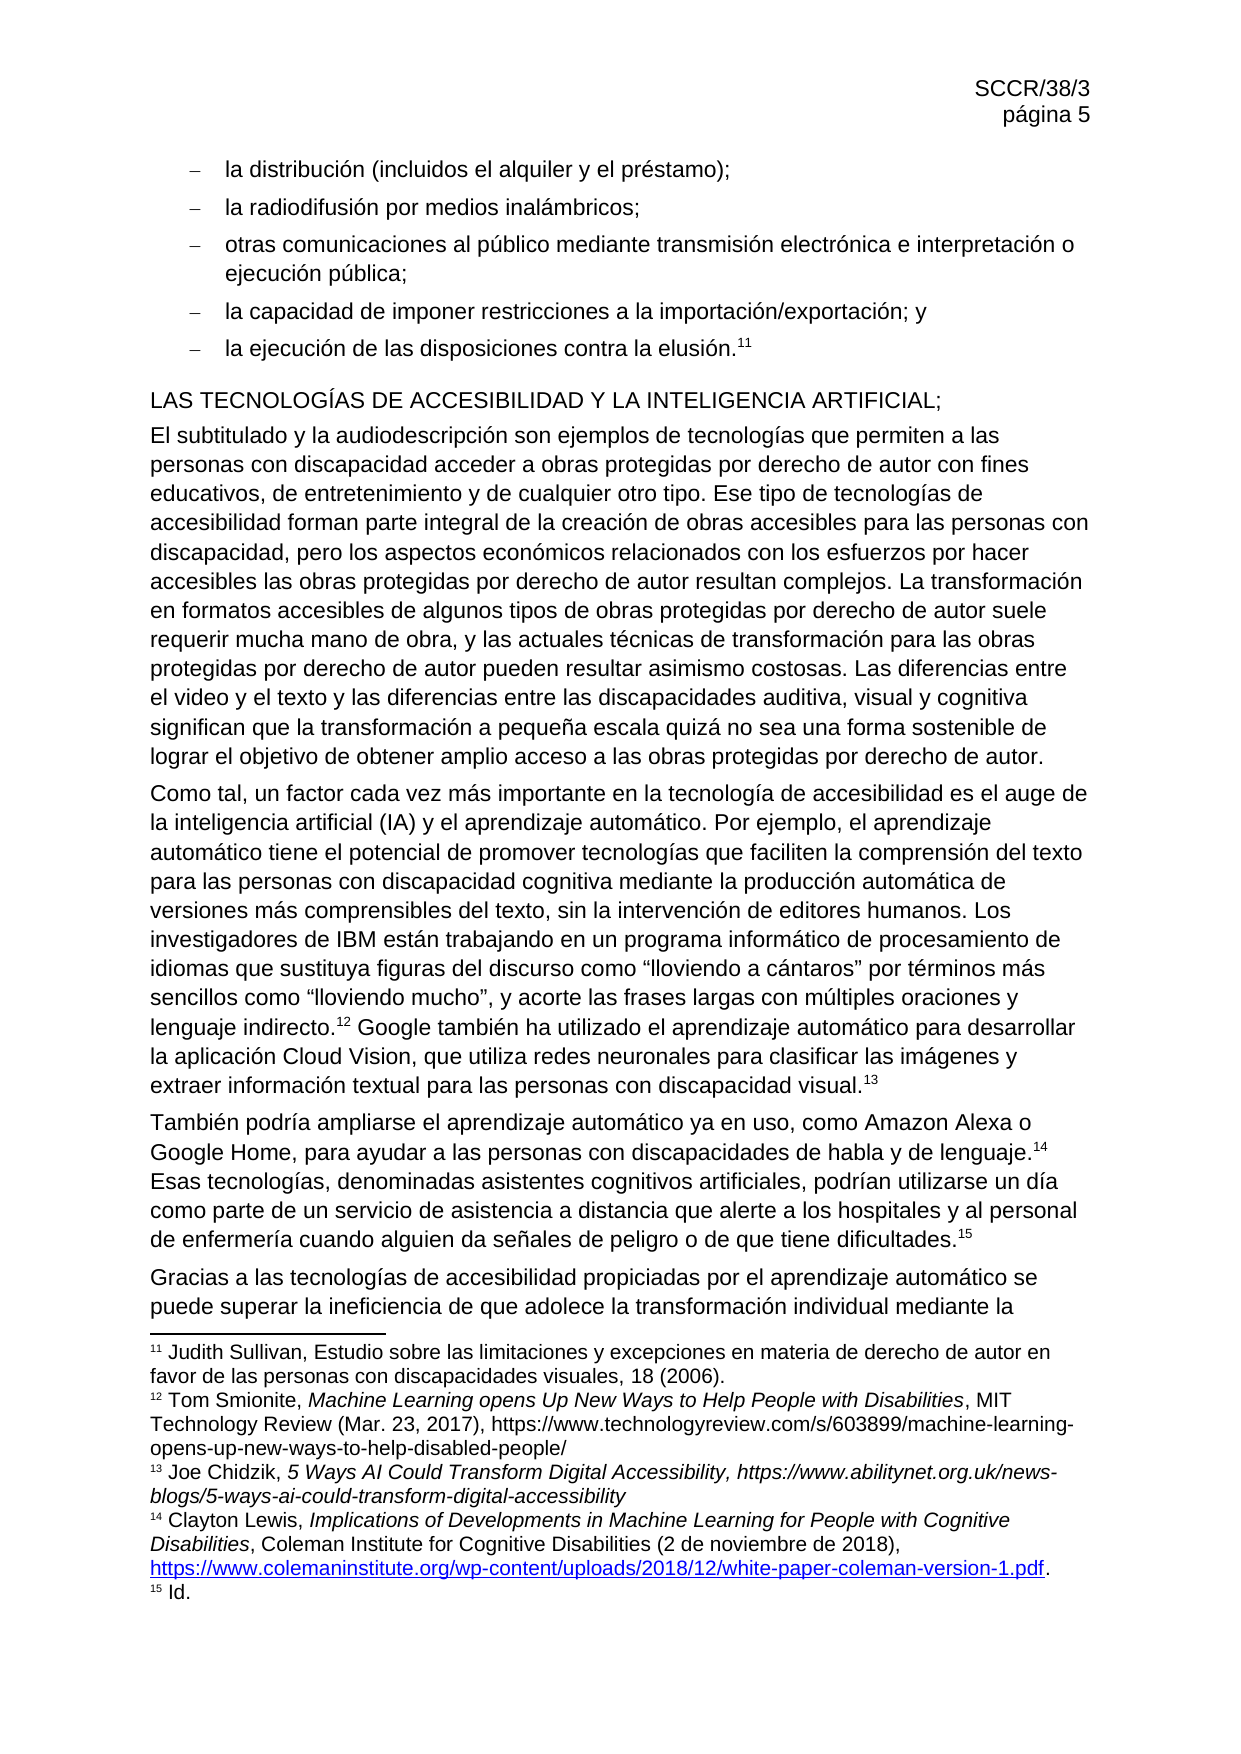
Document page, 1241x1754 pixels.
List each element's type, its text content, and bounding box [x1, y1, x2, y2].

list la distribución (incluidos el alquiler y el préstamo); [187, 154, 1090, 183]
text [150, 1262, 1090, 1320]
list la radiodifusión por medios inalámbricos; [187, 192, 1090, 221]
list la ejecución de las disposiciones contra la elusión. [187, 333, 1090, 362]
text El subtitulado y la audiodescripción son ejemplos de tecnologías que permiten a las personas con discapacidad acceder a obras protegidas por derecho de autor con fines educativos, de entretenimiento y de cualquier otro tipo. Ese tipo de tecnologías de accesibilidad forman parte integral de la creación de obras accesibles para las personas con discapacidad, pero los aspectos económicos relacionados con los esfuerzos por hacer accesibles las obras protegidas por derecho de autor resultan complejos. La transformación en formatos accesibles de algunos tipos de obras protegidas por derecho de autor suele requerir mucha mano de obra, y las actuales técnicas de transformación para las obras protegidas por derecho de autor pueden resultar asimismo costosas. Las diferencias entre el video y el texto y las diferencias entre las discapacidades auditiva, visual y cognitiva significan que la transformación a pequeña escala quizá no sea una forma sostenible de lograr el objetivo de obtener amplio acceso a las obras protegidas por derecho de autor. [150, 420, 1090, 770]
list otras comunicaciones al público mediante transmisión electrónica e interpretación o ejecución pública; [187, 229, 1090, 287]
list la capacidad de imponer restricciones a la importación/exportación; y [187, 296, 1090, 325]
text Como tal, un factor cada vez más importante en la tecnología de accesibilidad es el auge de la inteligencia artificial (IA) y el aprendizaje automático. Por ejemplo, el aprendizaje automático tiene el potencial de promover tecnologías que faciliten la comprensión del texto para las personas con discapacidad cognitiva mediante la producción automática de versiones más comprensibles del texto, sin la intervención de editores humanos. Los investigadores de IBM están trabajando en un programa informático de procesamiento de idiomas que sustituya figuras del discurso como “lloviendo a cántaros” por términos más sencillos como “lloviendo mucho”, y acorte las frases largas con múltiples oraciones y lenguaje indirecto. Google también ha utilizado el aprendizaje automático para desarrollar la aplicación Cloud Vision, que utiliza redes neuronales para clasificar las imágenes y extraer información textual para las personas con discapacidad visual. [150, 778, 1090, 1099]
text También podría ampliarse el aprendizaje automático ya en uso, como Amazon Alexa o Google Home, para ayudar a las personas con discapacidades de habla y de lenguaje. Esas tecnologías, denominadas asistentes cognitivos artificiales, podrían utilizarse un día como parte de un servicio de asistencia a distancia que alerte a los hospitales y al personal de enfermería cuando alguien da señales de peligro o de que tiene dificultades. [150, 1107, 1090, 1253]
text LAS TECNOLOGÍAS DE ACCESIBILIDAD Y LA INTELIGENCIA ARTIFICIAL; [150, 387, 1090, 414]
